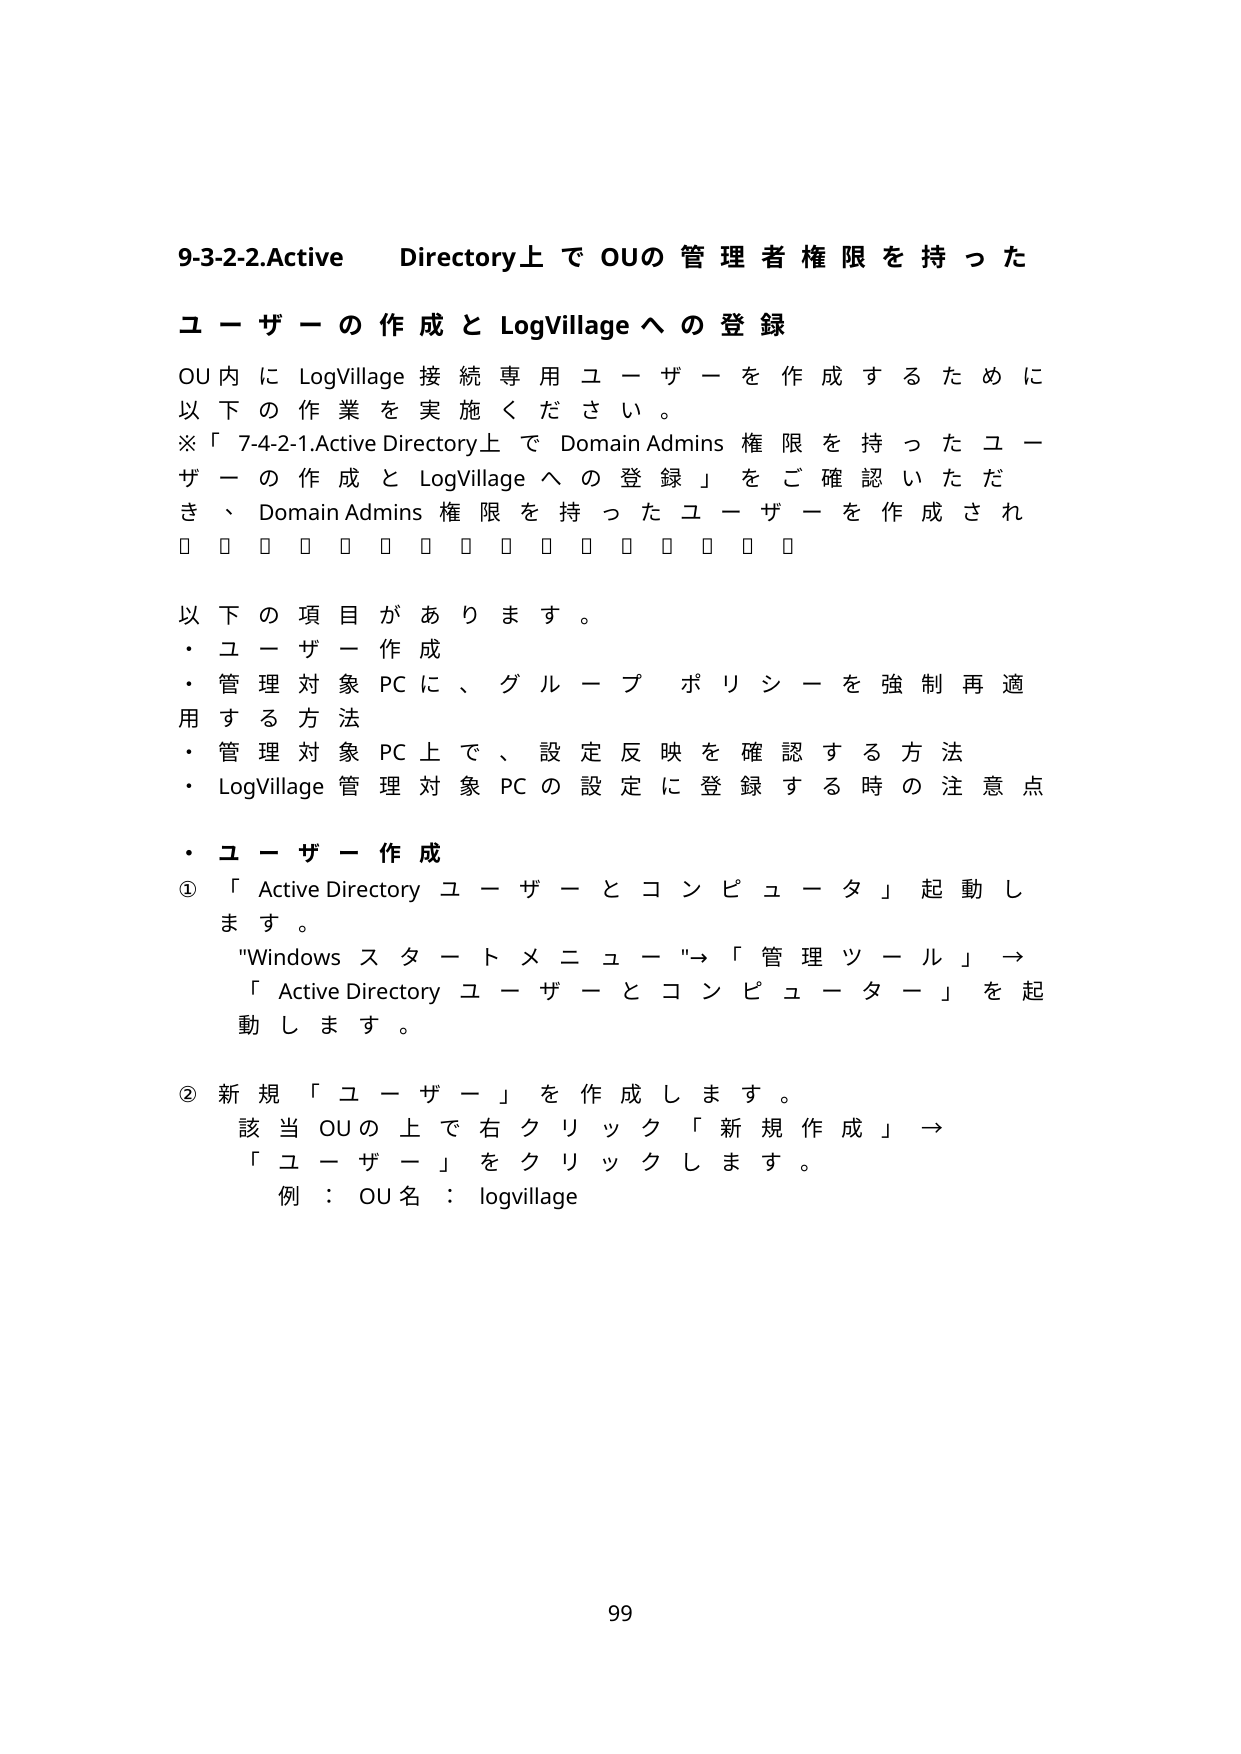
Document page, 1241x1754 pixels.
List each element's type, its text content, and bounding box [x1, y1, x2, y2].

text 以下の項目があります。 [178, 597, 1062, 631]
subtitle 9-3-2-2.Active Directory上でOUの管理者権限を持ったユーザーの作成とLogVillageへの登録 [178, 221, 1062, 358]
text ・ユーザー作成 [178, 631, 1062, 665]
text ※「7-4-2-1.Active Directory上でDomain Admins 権限を持ったユーザーの作成とLogVillageへの登録」をご確認いただき、Domain Admins権限を持ったユーザーを作成されている場合、この操作は不要です。 [178, 426, 1062, 563]
list 「Active Directory ユーザーとコンピュータ」起動します。 [178, 870, 1062, 939]
text ・ユーザー作成 [178, 836, 1062, 870]
text "Windowsスタートメニュー"→「管理ツール」→「Active Directory ユーザーとコンピューター」を起動します。 [222, 939, 1062, 1041]
text ・管理対象PCに、グループ ポリシーを強制再適用する方法 [178, 665, 1062, 734]
text OU内にLogVillage接続専用ユーザーを作成するために以下の作業を実施ください。 [178, 358, 1062, 426]
text 例：OU名：logvillage [222, 1178, 1062, 1212]
list 新規「ユーザー」を作成します。 [178, 1075, 1062, 1109]
text ・管理対象PC上で、設定反映を確認する方法 [178, 734, 1062, 768]
text 該当OUの上で右クリック「新規作成」→「ユーザー」をクリックします。 [222, 1109, 1062, 1178]
text ・LogVillage管理対象PCの設定に登録する時の注意点 [178, 768, 1062, 802]
